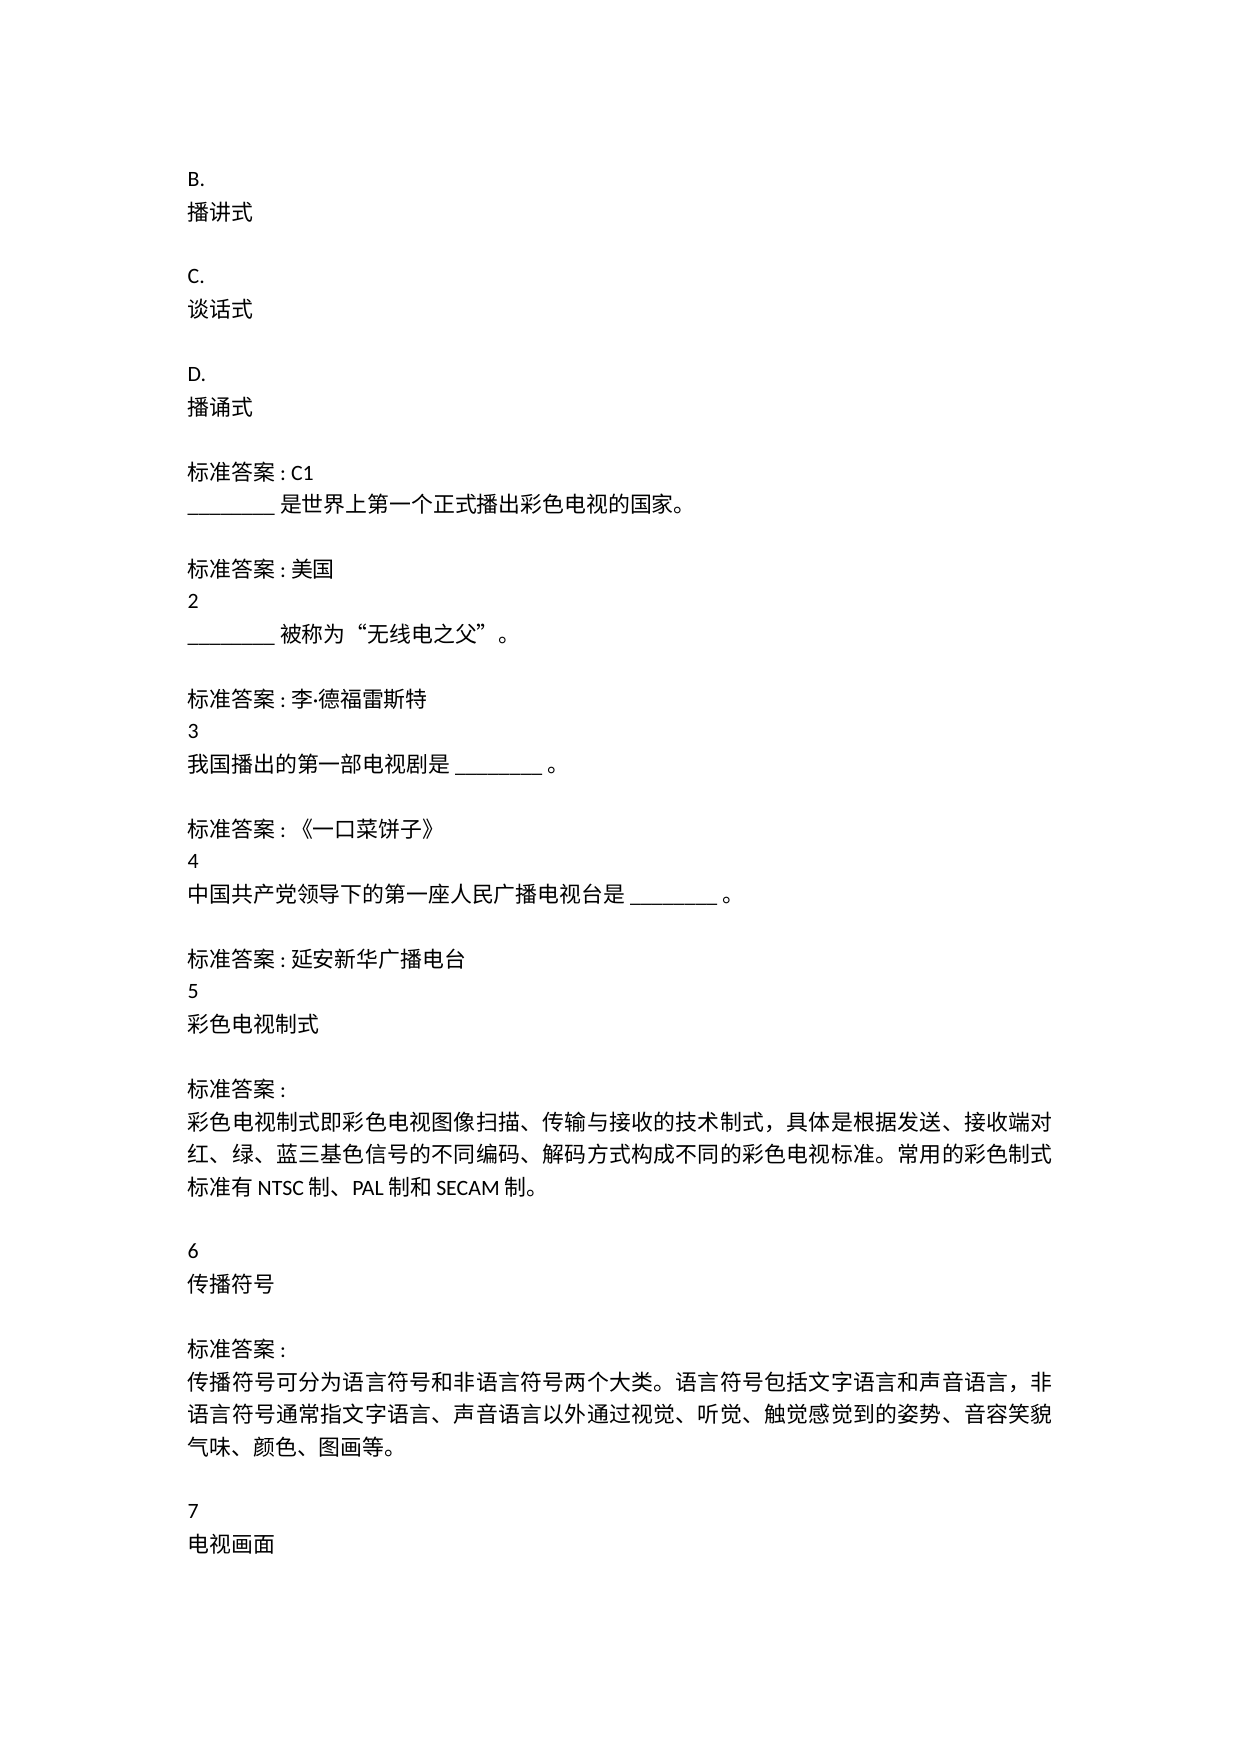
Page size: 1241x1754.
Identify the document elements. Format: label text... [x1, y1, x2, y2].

text 标准答案 : [187, 1332, 1053, 1364]
text 3 [187, 714, 1053, 747]
text 5 [187, 974, 1053, 1007]
text 标准答案 : 李·德福雷斯特 [187, 682, 1053, 714]
text ________ 被称为“无线电之父”。 [187, 617, 1053, 649]
text 播诵式 [187, 389, 1053, 422]
text 4 [187, 844, 1053, 877]
text 标准答案 : 延安新华广播电台 [187, 942, 1053, 974]
text 彩色电视制式即彩色电视图像扫描、传输与接收的技术制式，具体是根据发送、接收端对红、绿、蓝三基色信号的不同编码、解码方式构成不同的彩色电视标准。常用的彩色制式标准有NTSC制、PAL制和SECAM制。 [187, 1104, 1053, 1202]
text B. [187, 162, 1053, 194]
text 谈话式 [187, 292, 1053, 324]
text 标准答案 : [187, 1072, 1053, 1104]
text 6 [187, 1234, 1053, 1267]
text 我国播出的第一部电视剧是 ________ 。 [187, 747, 1053, 779]
text D. [187, 357, 1053, 389]
text 标准答案 : 《一口菜饼子》 [187, 812, 1053, 844]
text 彩色电视制式 [187, 1007, 1053, 1039]
text 7 [187, 1494, 1053, 1527]
text 标准答案 : C1 [187, 454, 1053, 487]
text 传播符号 [187, 1267, 1053, 1299]
text C. [187, 259, 1053, 292]
text 电视画面 [187, 1527, 1053, 1559]
text 传播符号可分为语言符号和非语言符号两个大类。语言符号包括文字语言和声音语言，非语言符号通常指文字语言、声音语言以外通过视觉、听觉、触觉感觉到的姿势、音容笑貌、气味、颜色、图画等。 [187, 1364, 1053, 1462]
text 2 [187, 584, 1053, 617]
text 标准答案 : 美国 [187, 552, 1053, 584]
text 播讲式 [187, 194, 1053, 227]
text 中国共产党领导下的第一座人民广播电视台是 ________ 。 [187, 877, 1053, 909]
text ________ 是世界上第一个正式播出彩色电视的国家。 [187, 487, 1053, 519]
